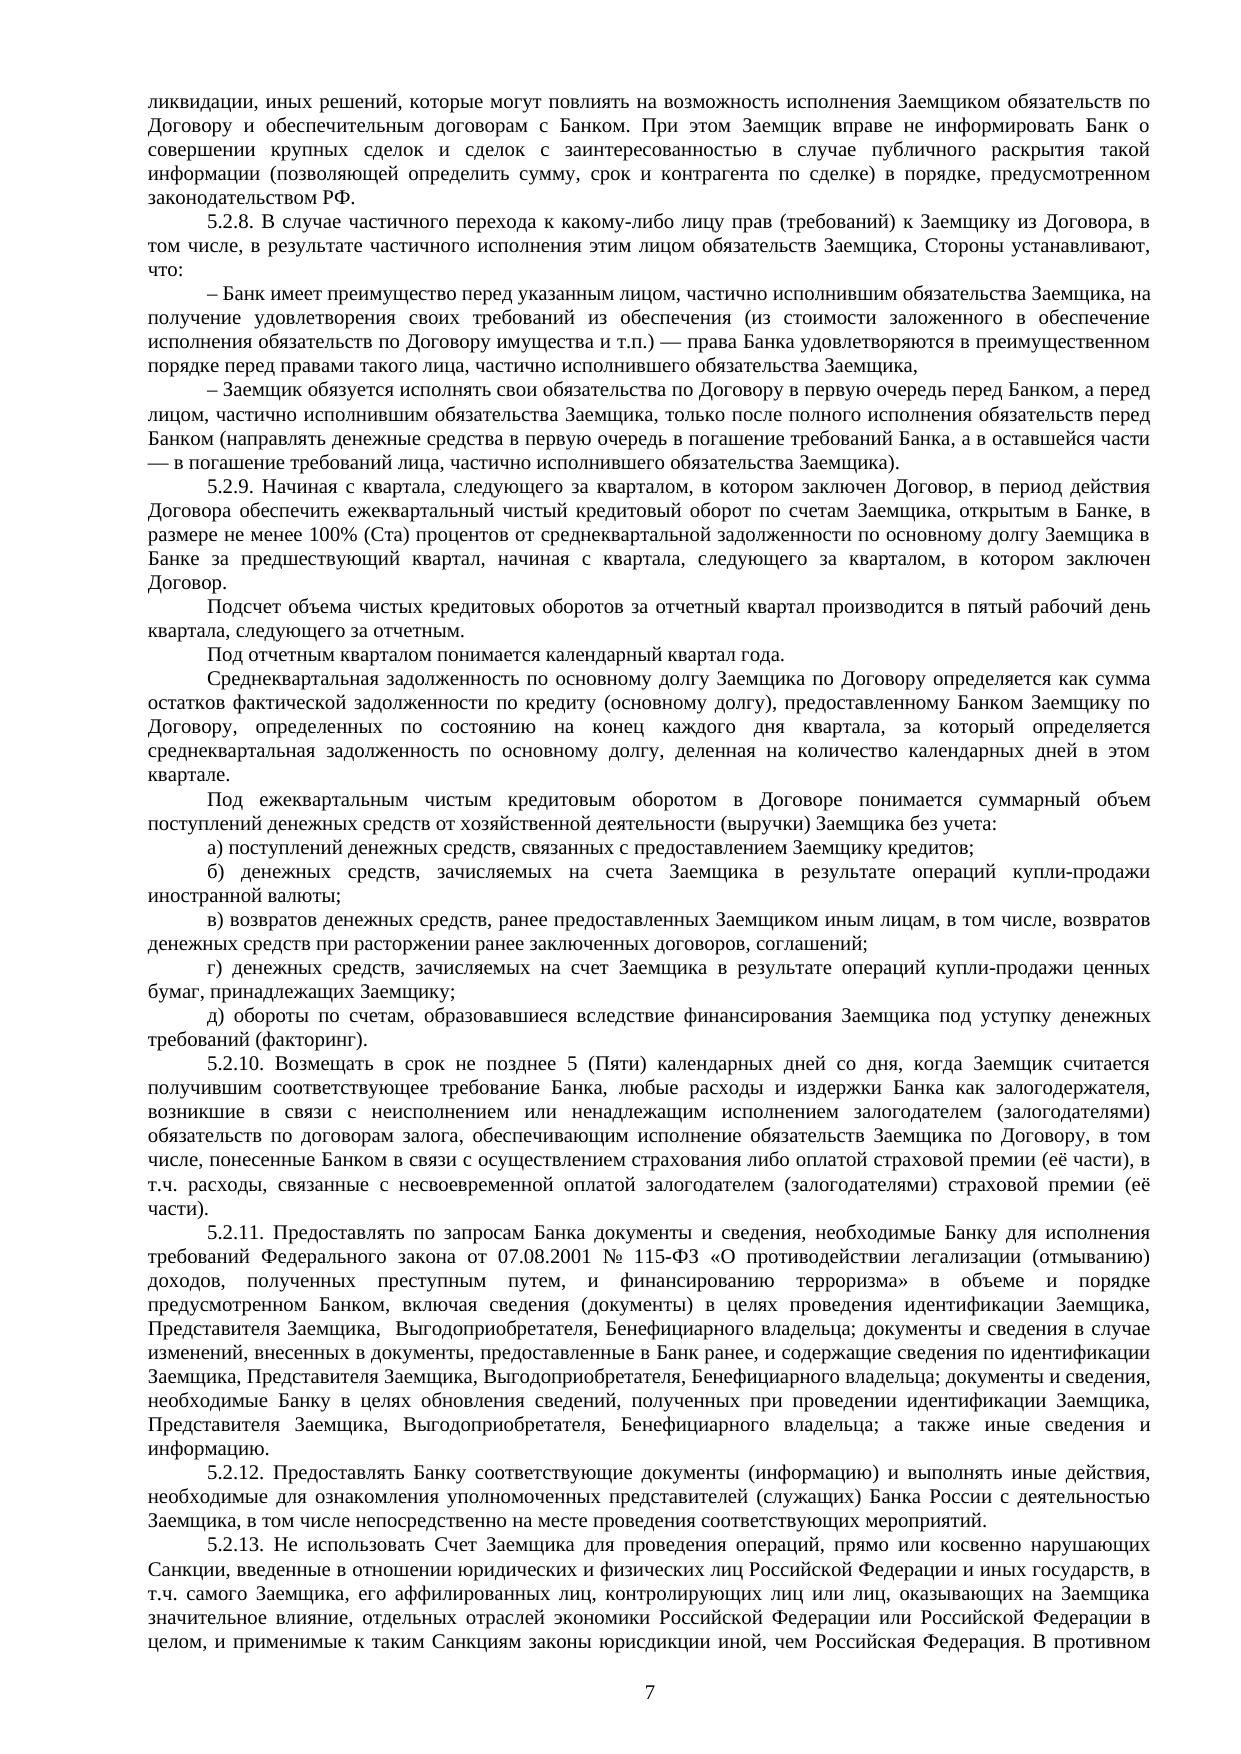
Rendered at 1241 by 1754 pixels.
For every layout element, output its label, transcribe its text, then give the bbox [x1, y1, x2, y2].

list 5.2.10. Возмещать в срок не позднее 5 (Пяти) календарных дней со дня, когда Заемщик считается получившим соответствующее требование Банка, любые расходы и издержки Банка как залогодержателя, возникшие в связи с неисполнением или ненадлежащим исполнением залогодателем (залогодателями) обязательств по договорам залога, обеспечивающим исполнение обязательств Заемщика по Договору, в том числе, понесенные Банком в связи с осуществлением страхования либо оплатой страховой премии (её части), в т.ч. расходы, связанные с несвоевременной оплатой залогодателем (залогодателями) страховой премии (её части). [148, 1051, 1152, 1219]
list 5.2.11. Предоставлять по запросам Банка документы и сведения, необходимые Банку для исполнения требований Федерального закона от 07.08.2001 № 115-ФЗ «О противодействии легализации (отмыванию) доходов, полученных преступным путем, и финансированию терроризма» в объеме и порядке предусмотренном Банком, включая сведения (документы) в целях проведения идентификации Заемщика, Представителя Заемщика, Выгодоприобретателя, Бенефициарного владельца; документы и сведения в случае изменений, внесенных в документы, предоставленные в Банк ранее, и содержащие сведения по идентификации Заемщика, Представителя Заемщика, Выгодоприобретателя, Бенефициарного владельца; документы и сведения, необходимые Банку в целях обновления сведений, полученных при проведении идентификации Заемщика, Представителя Заемщика, Выгодоприобретателя, Бенефициарного владельца; а также иные сведения и информацию. [148, 1219, 1152, 1460]
list в) возвратов денежных средств, ранее предоставленных Заемщиком иным лицам, в том числе, возвратов денежных средств при расторжении ранее заключенных договоров, соглашений; [148, 907, 1152, 955]
list 5.2.9. Начиная с квартала, следующего за кварталом, в котором заключен Договор, в период действия Договора обеспечить ежеквартальный чистый кредитовый оборот по счетам Заемщика, открытым в Банке, в размере не менее 100% (Ста) процентов от среднеквартальной задолженности по основному долгу Заемщика в Банке за предшествующий квартал, начиная с квартала, следующего за кварталом, в котором заключен Договор. [148, 474, 1152, 594]
list Под отчетным кварталом понимается календарный квартал года. [148, 642, 1152, 666]
text – Банк имеет преимущество перед указанным лицом, частично исполнившим обязательства Заемщика, на получение удовлетворения своих требований из обеспечения (из стоимости заложенного в обеспечение исполнения обязательств по Договору имущества и т.п.) — права Банка удовлетворяются в преимущественном порядке перед правами такого лица, частично исполнившего обязательства Заемщика, [148, 281, 1152, 377]
list д) обороты по счетам, образовавшиеся вследствие финансирования Заемщика под уступку денежных требований (факторинг). [148, 1003, 1152, 1051]
list Под ежеквартальным чистым кредитовым оборотом в Договоре понимается суммарный объем поступлений денежных средств от хозяйственной деятельности (выручки) Заемщика без учета: [148, 786, 1152, 834]
text 5.2.8. В случае частичного перехода к какому-либо лицу прав (требований) к Заемщику из Договора, в том числе, в результате частичного исполнения этим лицом обязательств Заемщика, Стороны устанавливают, что: [148, 209, 1152, 281]
text 5.2.12. Предоставлять Банку соответствующие документы (информацию) и выполнять иные действия, необходимые для ознакомления уполномоченных представителей (служащих) Банка России с деятельностью Заемщика, в том числе непосредственно на месте проведения соответствующих мероприятий. [148, 1460, 1152, 1532]
text – Заемщик обязуется исполнять свои обязательства по Договору в первую очередь перед Банком, а перед лицом, частично исполнившим обязательства Заемщика, только после полного исполнения обязательств перед Банком (направлять денежные средства в первую очередь в погашение требований Банка, а в оставшейся части — в погашение требований лица, частично исполнившего обязательства Заемщика). [148, 377, 1152, 474]
list а) поступлений денежных средств, связанных с предоставлением Заемщику кредитов; [148, 834, 1152, 859]
list г) денежных средств, зачисляемых на счет Заемщика в результате операций купли-продажи ценных бумаг, принадлежащих Заемщику; [148, 955, 1152, 1003]
list б) денежных средств, зачисляемых на счета Заемщика в результате операций купли-продажи иностранной валюты; [148, 859, 1152, 907]
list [148, 89, 1152, 209]
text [148, 1532, 1152, 1653]
list Подсчет объема чистых кредитовых оборотов за отчетный квартал производится в пятый рабочий день квартала, следующего за отчетным. [148, 594, 1152, 642]
list Среднеквартальная задолженность по основному долгу Заемщика по Договору определяется как сумма остатков фактической задолженности по кредиту (основному долгу), предоставленному Банком Заемщику по Договору, определенных по состоянию на конец каждого дня квартала, за который определяется среднеквартальная задолженность по основному долгу, деленная на количество календарных дней в этом квартале. [148, 666, 1152, 786]
